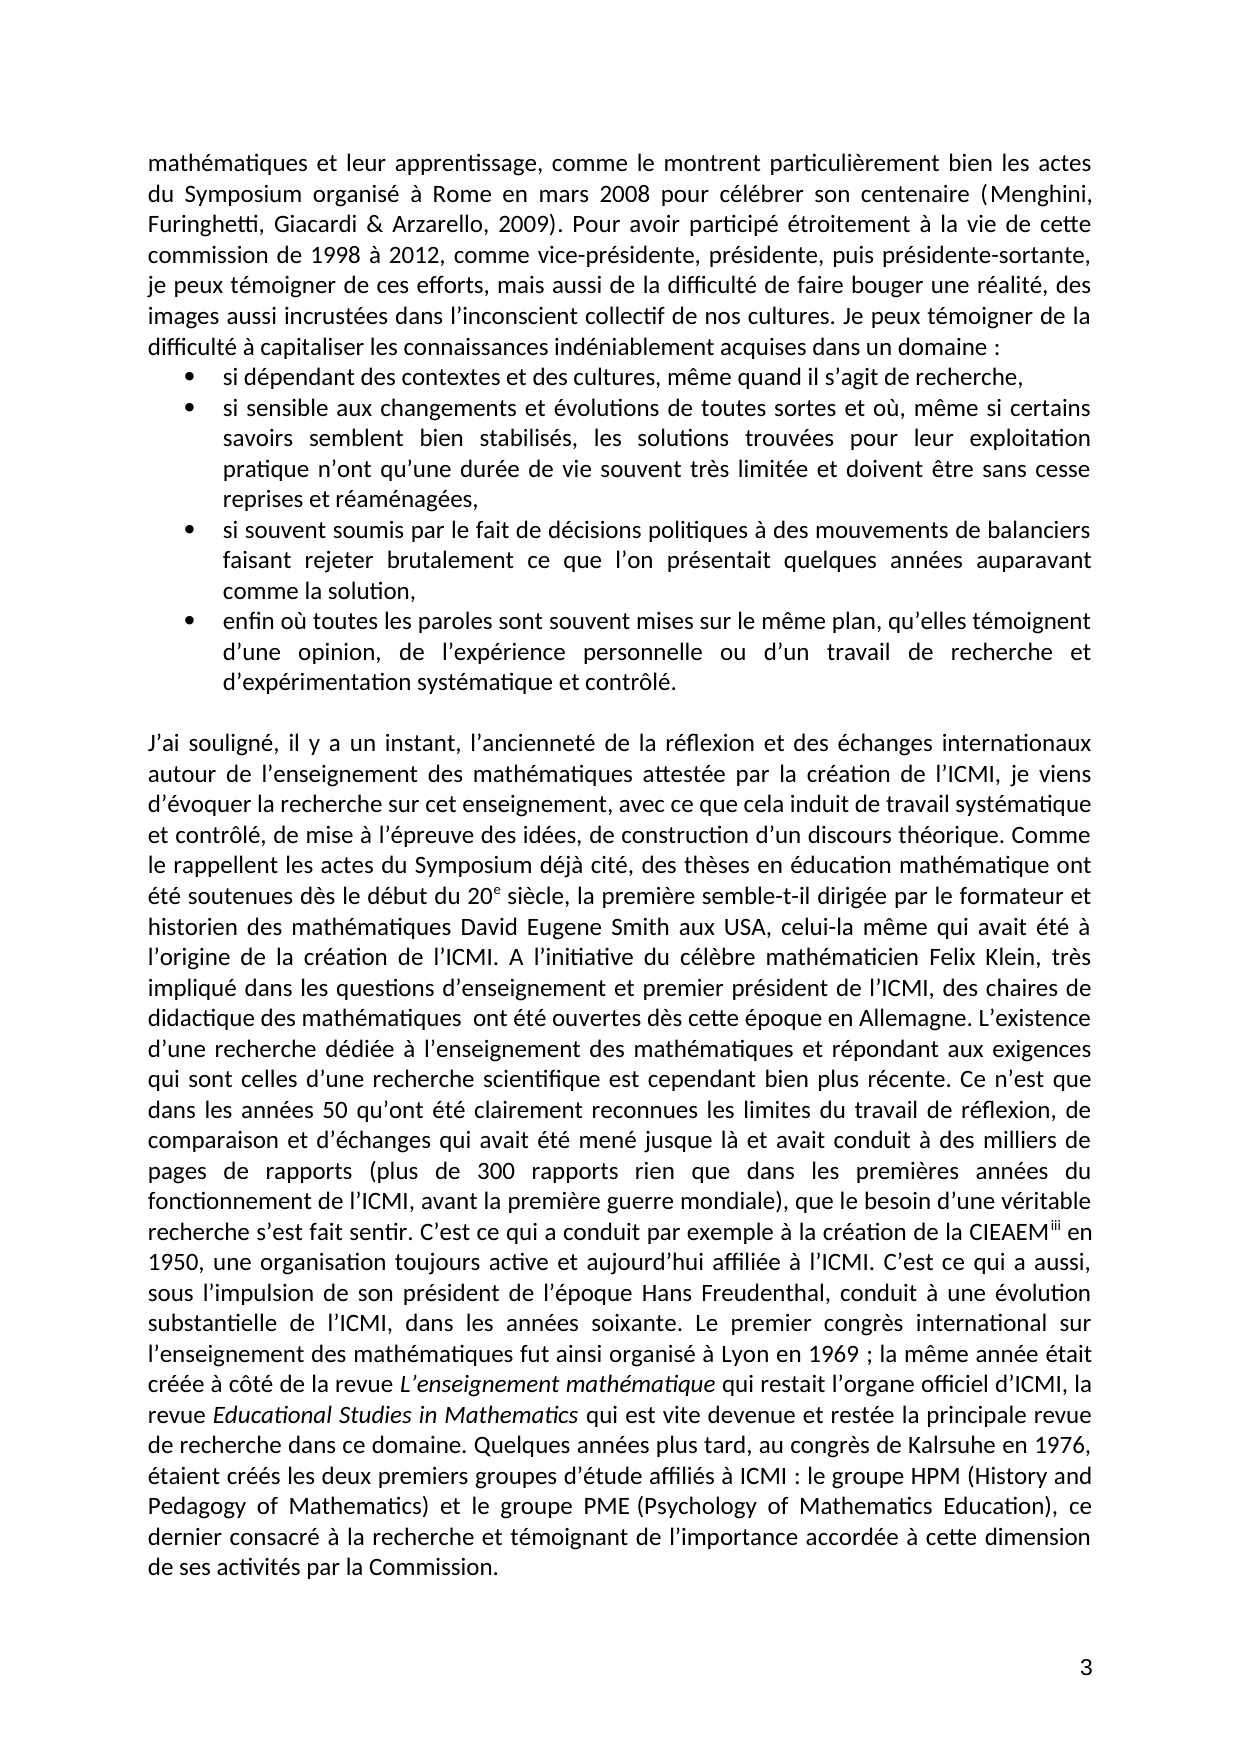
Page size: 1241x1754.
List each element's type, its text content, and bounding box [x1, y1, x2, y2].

list si sensible aux changements et évolutions de toutes sortes et où, même si certains savoirs semblent bien stabilisés, les solutions trouvées pour leur exploitation pratique n’ont qu’une durée de vie souvent très limitée et doivent être sans cesse reprises et réaménagées, [185, 392, 1093, 514]
text J’ai souligné, il y a un instant, l’ancienneté de la réflexion et des échanges internationaux autour de l’enseignement des mathématiques attestée par la création de l’ICMI, je viens d’évoquer la recherche sur cet enseignement, avec ce que cela induit de travail systématique et contrôlé, de mise à l’épreuve des idées, de construction d’un discours théorique. Comme le rappellent les actes du Symposium déjà cité, des thèses en éducation mathématique ont été soutenues dès le début du 20e siècle, la première semble-t-il dirigée par le formateur et historien des mathématiques David Eugene Smith aux USA, celui-la même qui avait été à l’origine de la création de l’ICMI. A l’initiative du célèbre mathématicien Felix Klein, très impliqué dans les questions d’enseignement et premier président de l’ICMI, des chaires de didactique des mathématiques ont été ouvertes dès cette époque en Allemagne. L’existence d’une recherche dédiée à l’enseignement des mathématiques et répondant aux exigences qui sont celles d’une recherche scientifique est cependant bien plus récente. Ce n’est que dans les années 50 qu’ont été clairement reconnues les limites du travail de réflexion, de comparaison et d’échanges qui avait été mené jusque là et avait conduit à des milliers de pages de rapports (plus de 300 rapports rien que dans les premières années du fonctionnement de l’ICMI, avant la première guerre mondiale), que le besoin d’une véritable recherche s’est fait sentir. C’est ce qui a conduit par exemple à la création de la CIEAEM en 1950, une organisation toujours active et aujourd’hui affiliée à l’ICMI. C’est ce qui a aussi, sous l’impulsion de son président de l’époque Hans Freudenthal, conduit à une évolution substantielle de l’ICMI, dans les années soixante. Le premier congrès international sur l’enseignement des mathématiques fut ainsi organisé à Lyon en 1969 ; la même année était créée à côté de la revue L’enseignement mathématique qui restait l’organe officiel d’ICMI, la revue Educational Studies in Mathematics qui est vite devenue et restée la principale revue de recherche dans ce domaine. Quelques années plus tard, au congrès de Kalrsuhe en 1976, étaient créés les deux premiers groupes d’étude affiliés à ICMI : le groupe HPM (History and Pedagogy of Mathematics) et le groupe PME (Psychology of Mathematics Education), ce dernier consacré à la recherche et témoignant de l’importance accordée à cette dimension de ses activités par la Commission. [148, 727, 1093, 1582]
list si dépendant des contextes et des cultures, même quand il s’agit de recherche, [185, 361, 1093, 392]
list enfin où toutes les paroles sont souvent mises sur le même plan, qu’elles témoignent d’une opinion, de l’expérience personnelle ou d’un travail de recherche et d’expérimentation systématique et contrôlé. [185, 605, 1093, 697]
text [148, 148, 1093, 361]
list si souvent soumis par le fait de décisions politiques à des mouvements de balanciers faisant rejeter brutalement ce que l’on présentait quelques années auparavant comme la solution, [185, 514, 1093, 605]
